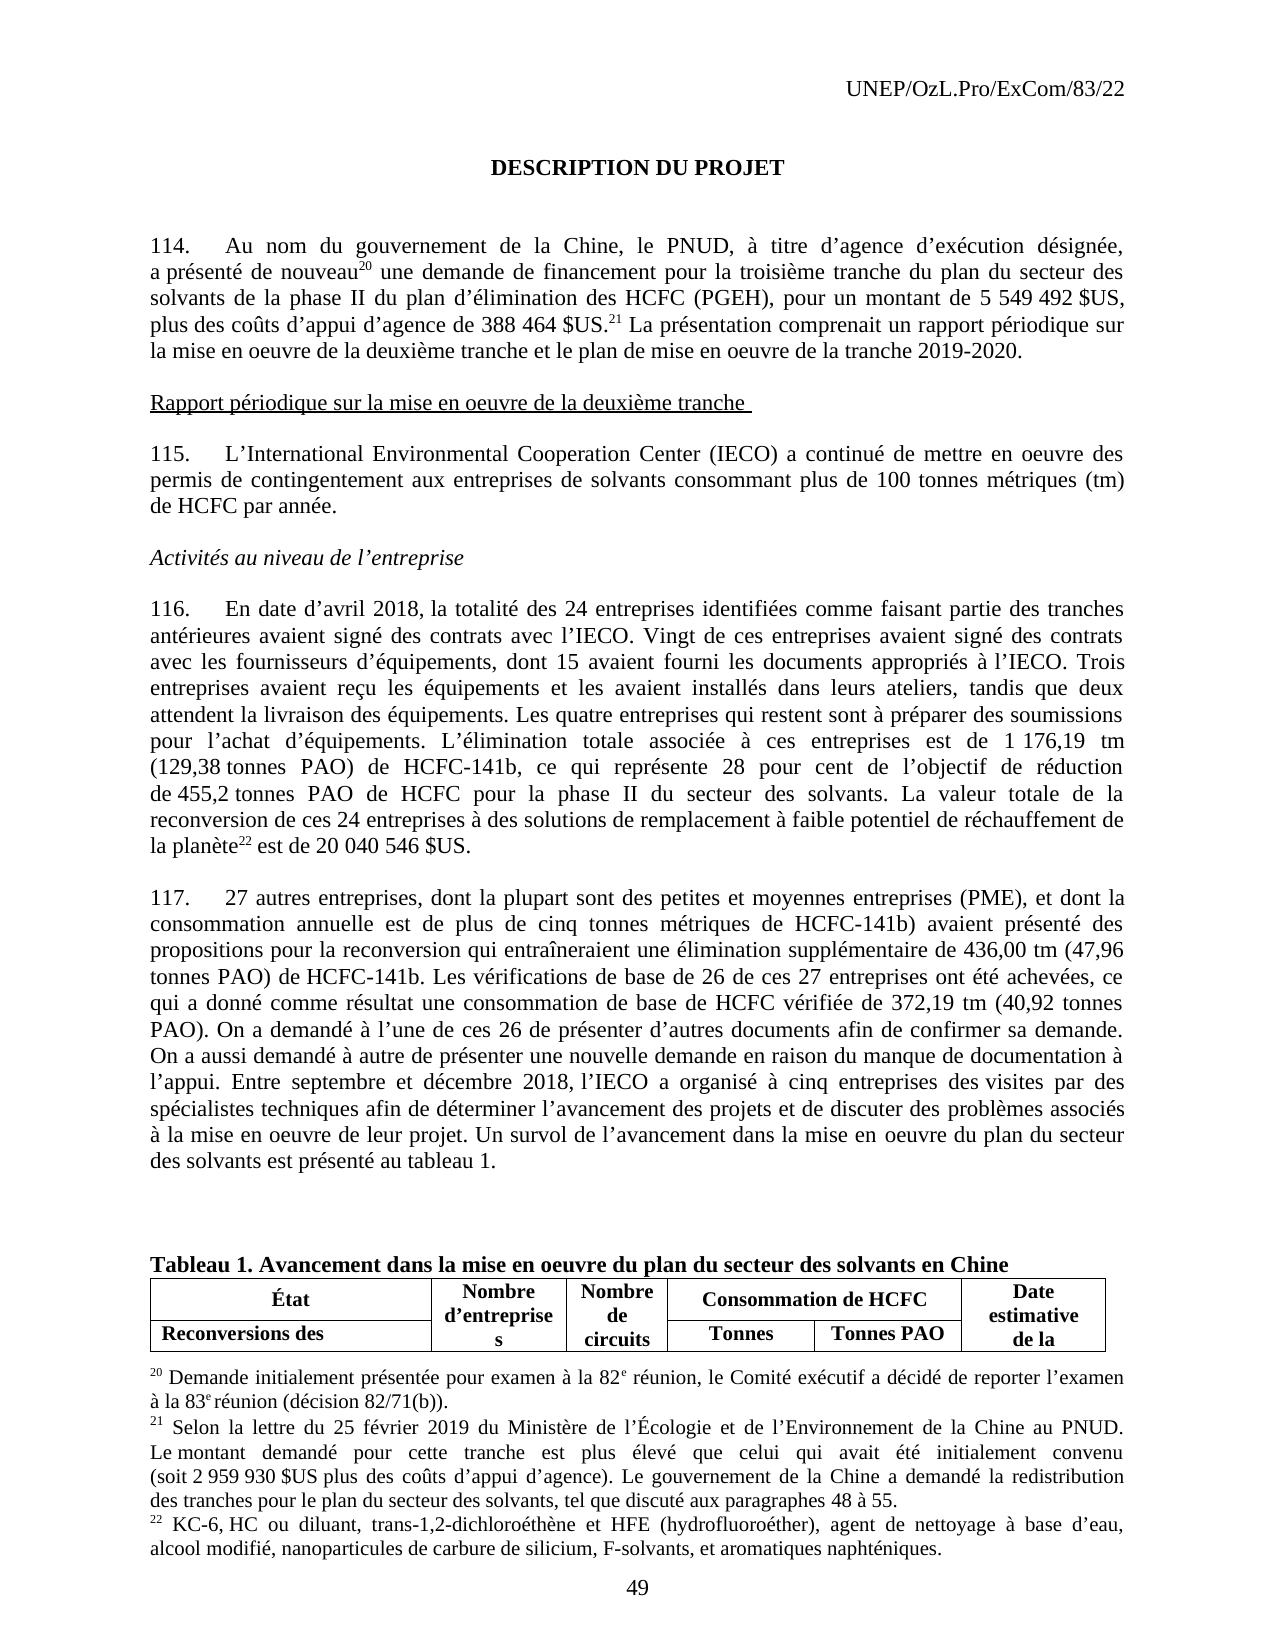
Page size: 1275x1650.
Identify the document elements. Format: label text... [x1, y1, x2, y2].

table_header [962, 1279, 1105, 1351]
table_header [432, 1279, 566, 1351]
text Activités au niveau de l’entreprise [150, 544, 1125, 570]
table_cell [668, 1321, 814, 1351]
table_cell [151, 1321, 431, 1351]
subtitle 115. L’International Environmental Cooperation Center (IECO) a continué de mettre en oeuvre des permis de contingentement aux entreprises de solvants consommant plus de 100 tonnes métriques (tm) de HCFC par année. [150, 440, 1125, 519]
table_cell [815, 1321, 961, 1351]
list DESCRIPTION DU PROJET [150, 154, 1125, 180]
subtitle 114. Au nom du gouvernement de la Chine, le PNUD, à titre d’agence d’exécution désignée, a présenté de nouveau une demande de financement pour la troisième tranche du plan du secteur des solvants de la phase II du plan d’élimination des HCFC (PGEH), pour un montant de 5 549 492 $US, plus des coûts d’appui d’agence de 388 464 $US. La présentation comprenait un rapport périodique sur la mise en oeuvre de la deuxième tranche et le plan de mise en oeuvre de la tranche 2019-2020. [150, 232, 1125, 363]
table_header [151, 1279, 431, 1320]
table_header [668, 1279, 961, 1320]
text Rapport périodique sur la mise en oeuvre de la deuxième tranche [150, 388, 1125, 415]
subtitle 116. En date d’avril 2018, la totalité des 24 entreprises identifiées comme faisant partie des tranches antérieures avaient signé des contrats avec l’IECO. Vingt de ces entreprises avaient signé des contrats avec les fournisseurs d’équipements, dont 15 avaient fourni les documents appropriés à l’IECO. Trois entreprises avaient reçu les équipements et les avaient installés dans leurs ateliers, tandis que deux attendent la livraison des équipements. Les quatre entreprises qui restent sont à préparer des soumissions pour l’achat d’équipements. L’élimination totale associée à ces entreprises est de 1 176,19 tm (129,38 tonnes PAO) de HCFC-141b, ce qui représente 28 pour cent de l’objectif de réduction de 455,2 tonnes PAO de HCFC pour la phase II du secteur des solvants. La valeur totale de la reconversion de ces 24 entreprises à des solutions de remplacement à faible potentiel de réchauffement de la planète est de 20 040 546 $US. [150, 595, 1125, 859]
text Tableau 1. Avancement dans la mise en oeuvre du plan du secteur des solvants en Chine [150, 1251, 1125, 1278]
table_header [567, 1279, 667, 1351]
subtitle 117. 27 autres entreprises, dont la plupart sont des petites et moyennes entreprises (PME), et dont la consommation annuelle est de plus de cinq tonnes métriques de HCFC-141b) avaient présenté des propositions pour la reconversion qui entraîneraient une élimination supplémentaire de 436,00 tm (47,96 tonnes PAO) de HCFC-141b. Les vérifications de base de 26 de ces 27 entreprises ont été achevées, ce qui a donné comme résultat une consommation de base de HCFC vérifiée de 372,19 tm (40,92 tonnes PAO). On a demandé à l’une de ces 26 de présenter d’autres documents afin de confirmer sa demande. On a aussi demandé à autre de présenter une nouvelle demande en raison du manque de documentation à l’appui. Entre septembre et décembre 2018, l’IECO a organisé à cinq entreprises des visites par des spécialistes techniques afin de déterminer l’avancement des projets et de discuter des problèmes associés à la mise en oeuvre de leur projet. Un survol de l’avancement dans la mise en oeuvre du plan du secteur des solvants est présenté au tableau 1. [150, 884, 1125, 1174]
